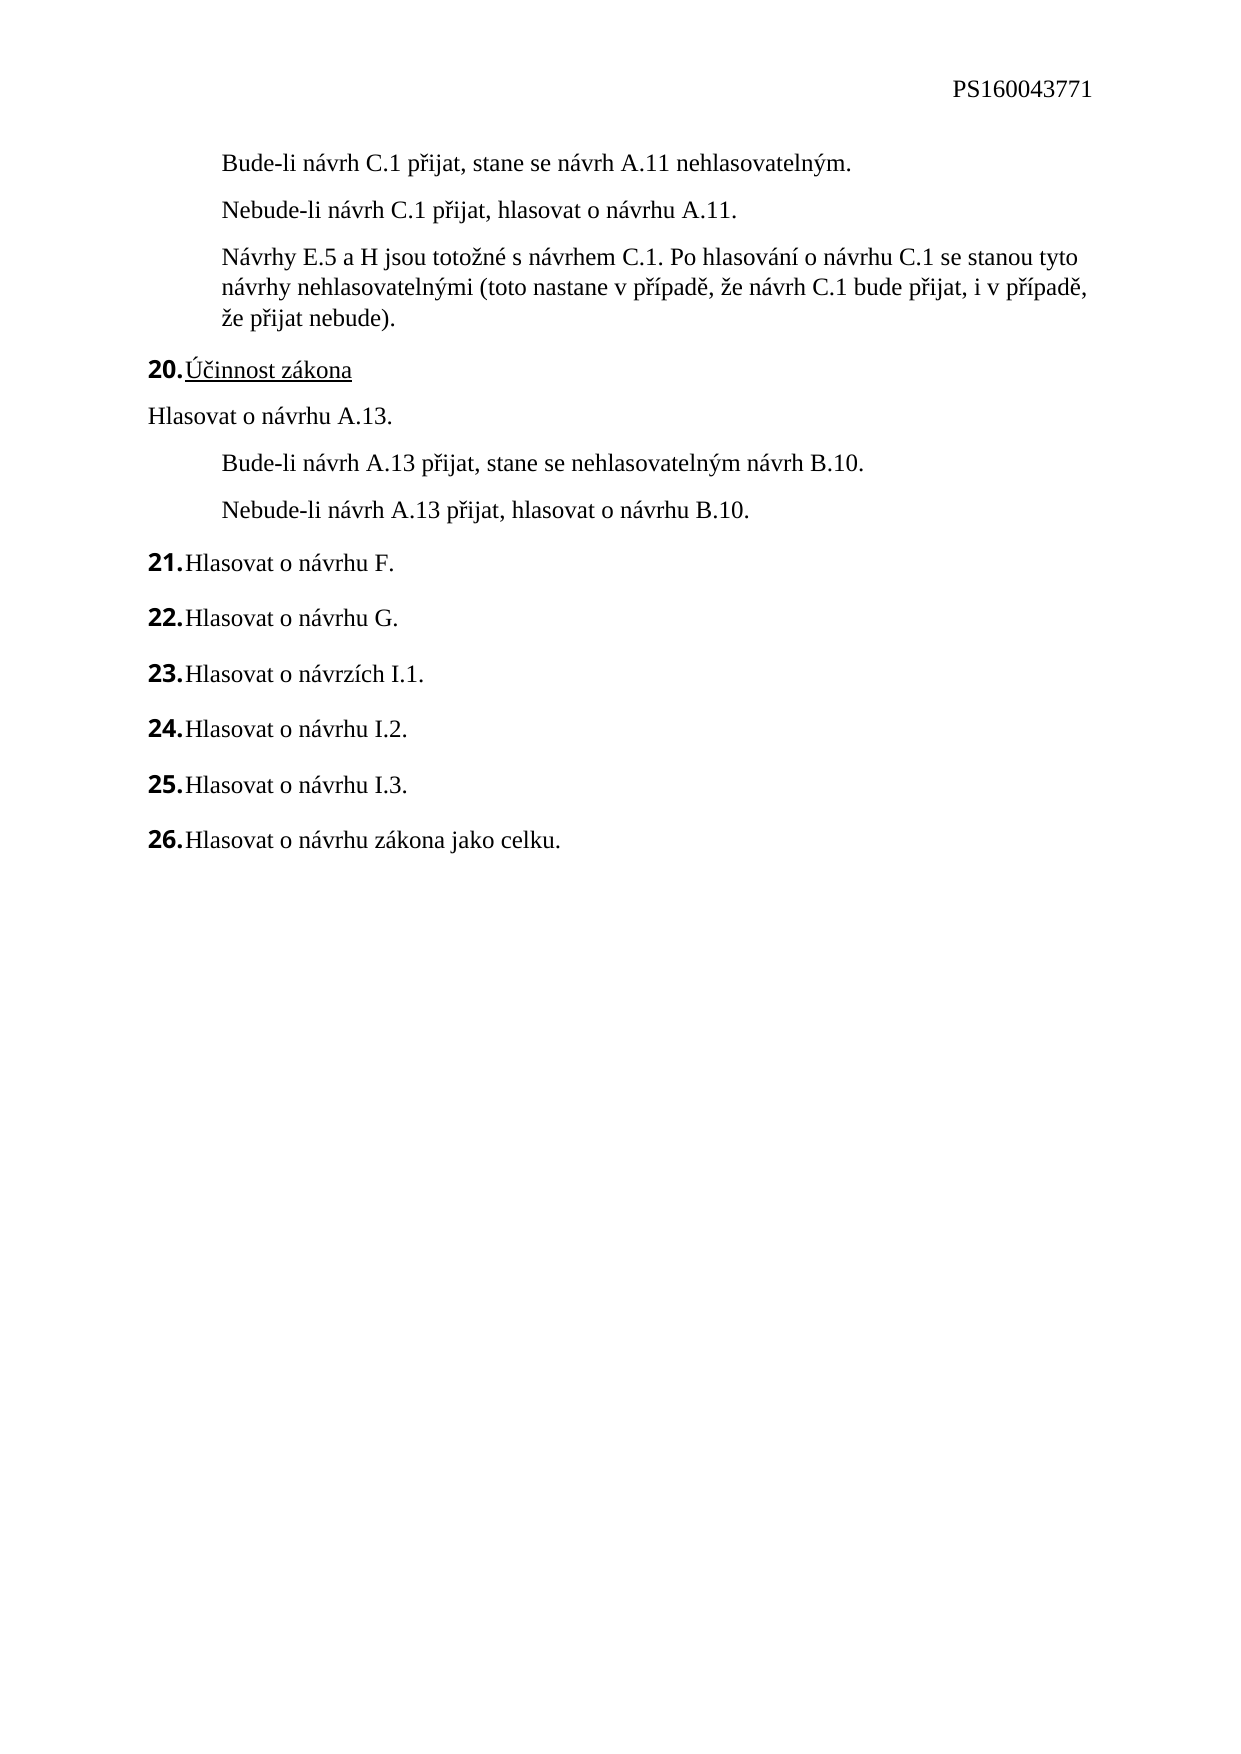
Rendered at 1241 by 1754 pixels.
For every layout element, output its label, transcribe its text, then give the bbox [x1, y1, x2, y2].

list Hlasovat o návrhu zákona jako celku. [148, 822, 1093, 856]
text Bude-li návrh C.1 přijat, stane se návrh A.11 nehlasovatelným. [148, 148, 1093, 176]
list Hlasovat o návrhu F. [148, 544, 1093, 578]
text Hlasovat o návrhu A.13. [148, 401, 1093, 430]
text Nebude-li návrh A.13 přijat, hlasovat o návrhu B.10. [148, 495, 1093, 524]
list Hlasovat o návrzích I.1. [148, 655, 1093, 689]
text Bude-li návrh A.13 přijat, stane se nehlasovatelným návrh B.10. [148, 448, 1093, 477]
list Hlasovat o návrhu I.3. [148, 766, 1093, 801]
list Účinnost zákona [148, 352, 1093, 386]
text Nebude-li návrh C.1 přijat, hlasovat o návrhu A.11. [148, 195, 1093, 223]
text Návrhy E.5 a H jsou totožné s návrhem C.1. Po hlasování o návrhu C.1 se stanou tyto návrhy nehlasovatelnými (toto nastane v případě, že návrh C.1 bude přijat, i v případě, že přijat nebude). [221, 242, 1093, 331]
list Hlasovat o návrhu I.2. [148, 711, 1093, 745]
list Hlasovat o návrhu G. [148, 600, 1093, 634]
